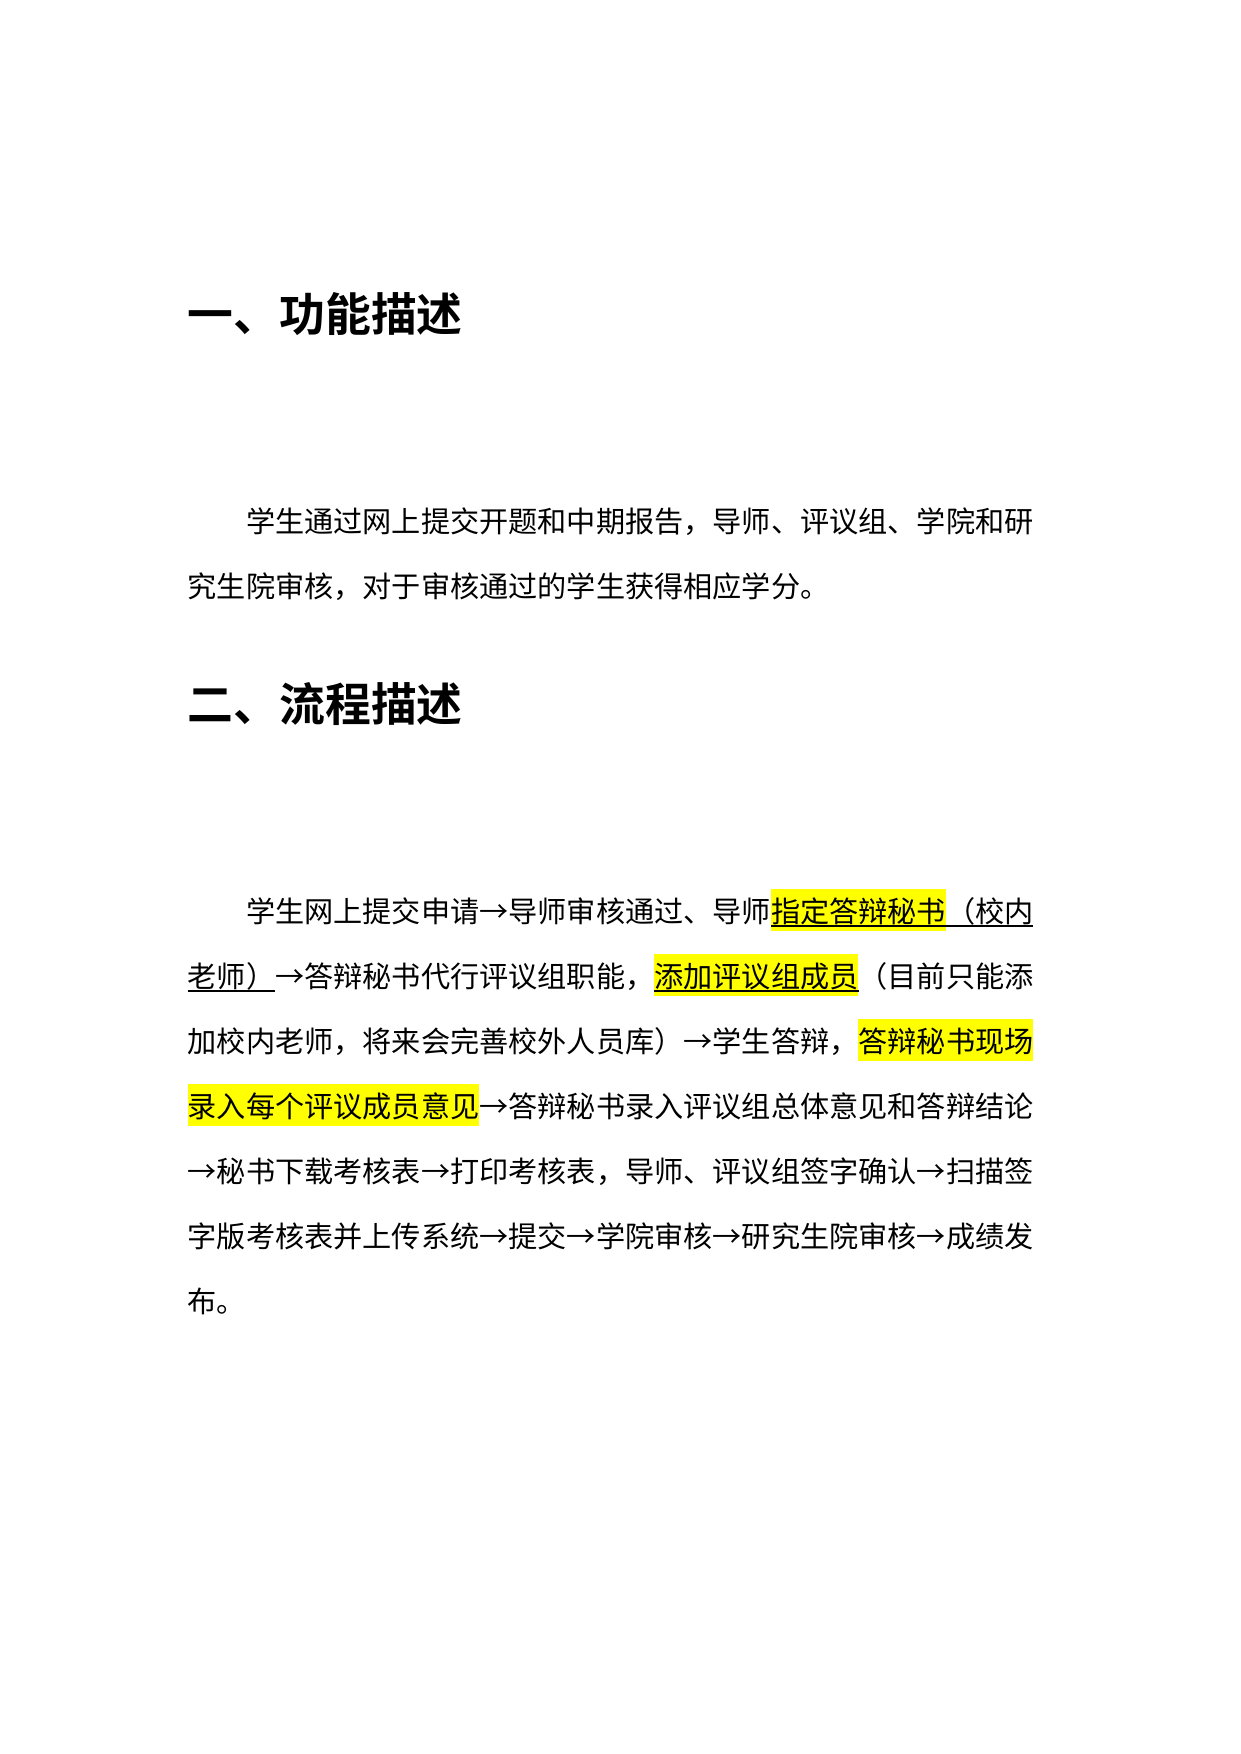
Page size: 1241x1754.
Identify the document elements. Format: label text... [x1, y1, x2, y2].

text 学生网上提交申请→导师审核通过、导师指定答辩秘书（校内老师）→答辩秘书代行评议组职能，添加评议组成员（目前只能添加校内老师，将来会完善校外人员库）→学生答辩，答辩秘书现场录入每个评议成员意见→答辩秘书录入评议组总体意见和答辩结论→秘书下载考核表→打印考核表，导师、评议组签字确认→扫描签字版考核表并上传系统→提交→学院审核→研究生院审核→成绩发布。 [187, 877, 1053, 1332]
text 学生通过网上提交开题和中期报告，导师、评议组、学院和研究生院审核，对于审核通过的学生获得相应学分。 [187, 487, 1053, 617]
subtitle 流程描述 [187, 652, 1053, 750]
subtitle 功能描述 [187, 262, 1053, 360]
